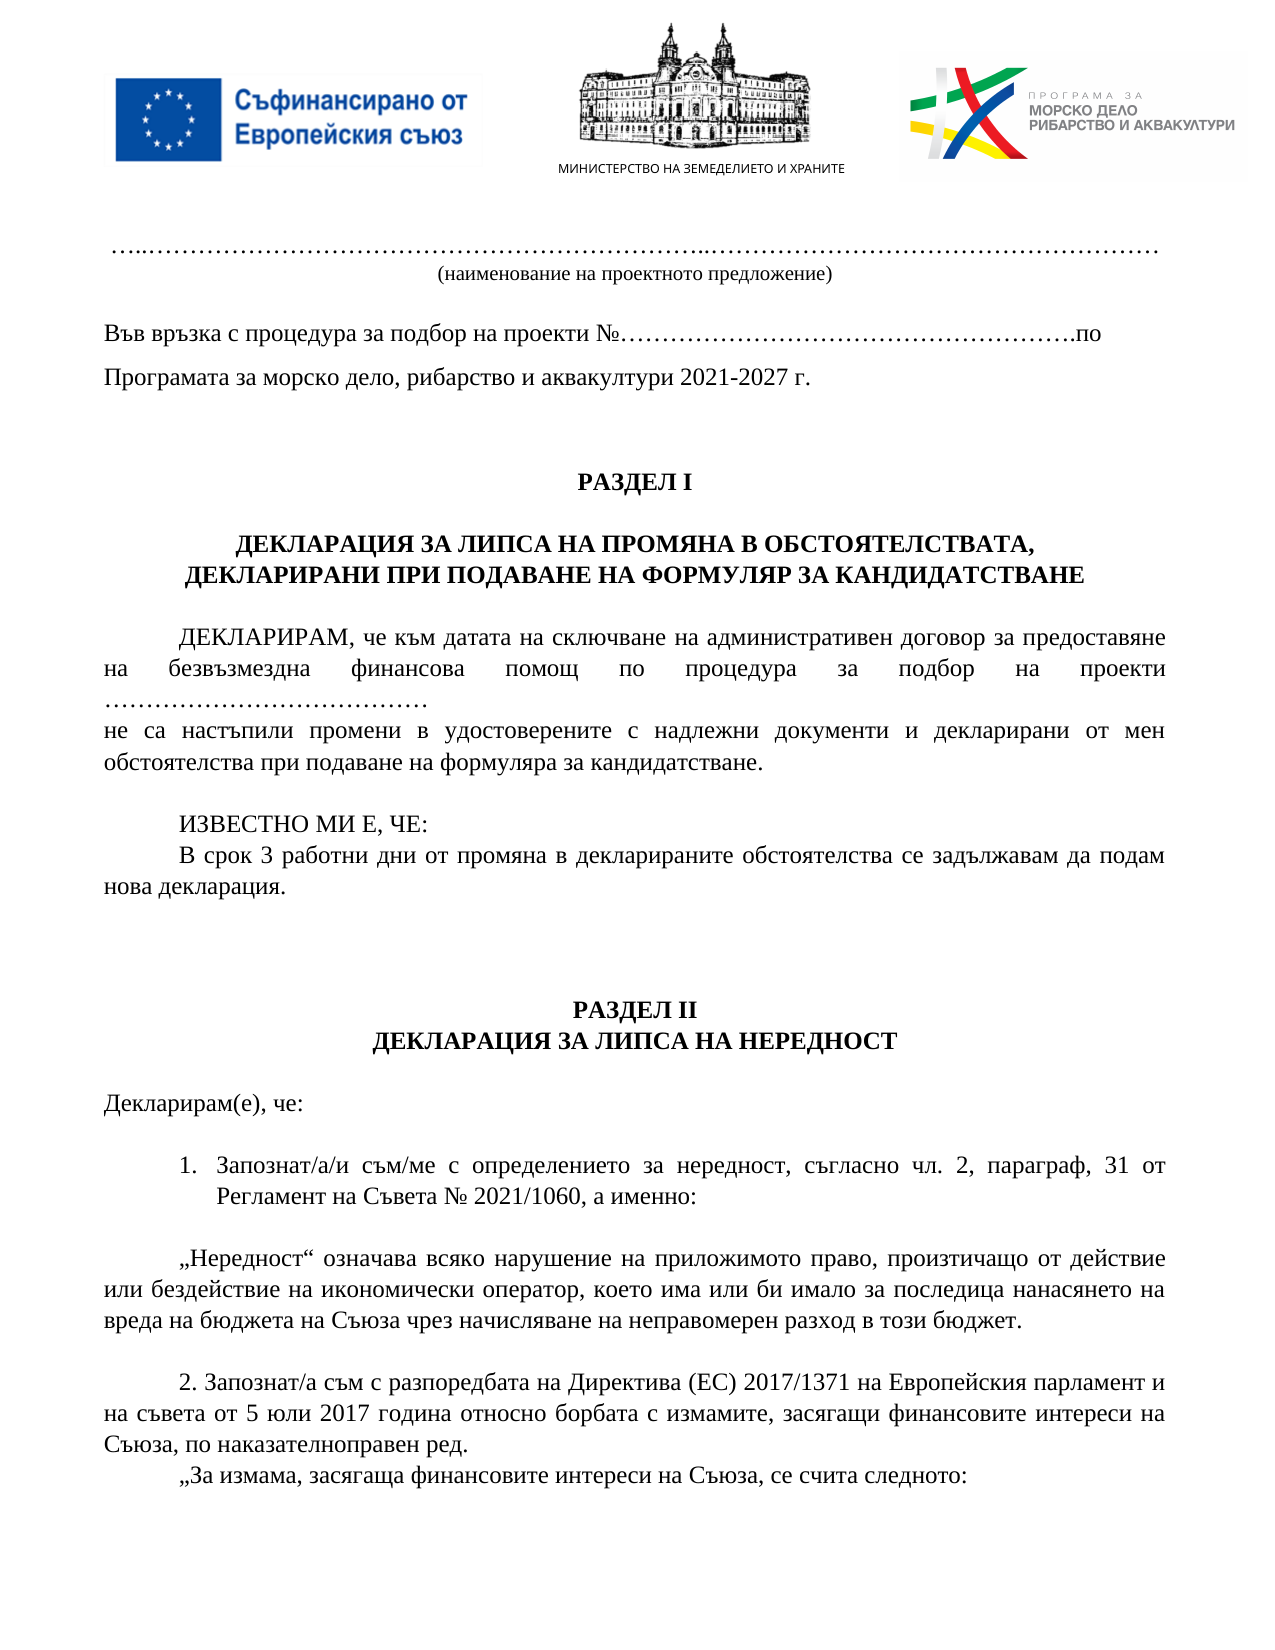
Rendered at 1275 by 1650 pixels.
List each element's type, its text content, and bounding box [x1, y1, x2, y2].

text В срок 3 работни дни от промяна в декларираните обстоятелства се задължавам да подам нова декларация. [103, 840, 1167, 899]
text Програмата за морско дело, рибарство и аквакултури 2021-2027 г. [103, 362, 1167, 390]
text не са настъпили промени в удостоверените с надлежни документи и декларирани от мен обстоятелства при подаване на формуляра за кандидатстване. [103, 716, 1167, 775]
picture [898, 51, 1248, 182]
picture [103, 73, 484, 168]
text РАЗДЕЛ I [103, 467, 1167, 496]
list Запознат/а/и съм/ме с определението за нередност, съгласно чл. 2, параграф, 31 от Регламент на Съвета № 2021/1060, а именно: [178, 1150, 1167, 1210]
text Във връзка с процедура за подбор на проекти №……………………………………………….по [103, 318, 1167, 347]
text …..…………………………………………………………..……………………………………………… (наименование на проектното предложение) [103, 231, 1167, 285]
text „За измама, засягаща финансовите интереси на Съюза, се счита следното: [103, 1461, 1167, 1489]
text „Нередност“ означава всяко нарушение на приложимото право, произтичащо от действие или бездействие на икономически оператор, което има или би имало за последица нанасянето на вреда на бюджета на Съюза чрез начисляване на неправомерен разход в този бюджет. [103, 1243, 1167, 1334]
text ИЗВЕСТНО МИ Е, ЧЕ: [103, 809, 1167, 837]
text 2. Запознат/а съм с разпоредбата на Директива (ЕС) 2017/1371 на Европейския парламент и на съвета от 5 юли 2017 година относно борбата с измамите, засягащи финансовите интереси на Съюза, по наказателноправен ред. [103, 1367, 1167, 1458]
text ДЕКЛАРИРАНИ ПРИ ПОДАВАНЕ НА ФОРМУЛЯР ЗА КАНДИДАТСТВАНЕ [103, 560, 1167, 589]
text ДЕКЛАРАЦИЯ ЗА ЛИПСА НА НЕРЕДНОСТ [103, 1026, 1167, 1055]
picture [573, 19, 818, 151]
text ДЕКЛАРИРАМ, че към датата на сключване на административен договор за предоставяне на безвъзмездна финансова помощ по процедура за подбор на проекти ………………………………… [103, 622, 1167, 713]
text Декларирам(е), че: [103, 1088, 1167, 1117]
text ДЕКЛАРАЦИЯ ЗА ЛИПСА НА ПРОМЯНА В ОБСТОЯТЕЛСТВАТА, [103, 529, 1167, 558]
text РАЗДЕЛ II [103, 995, 1167, 1024]
